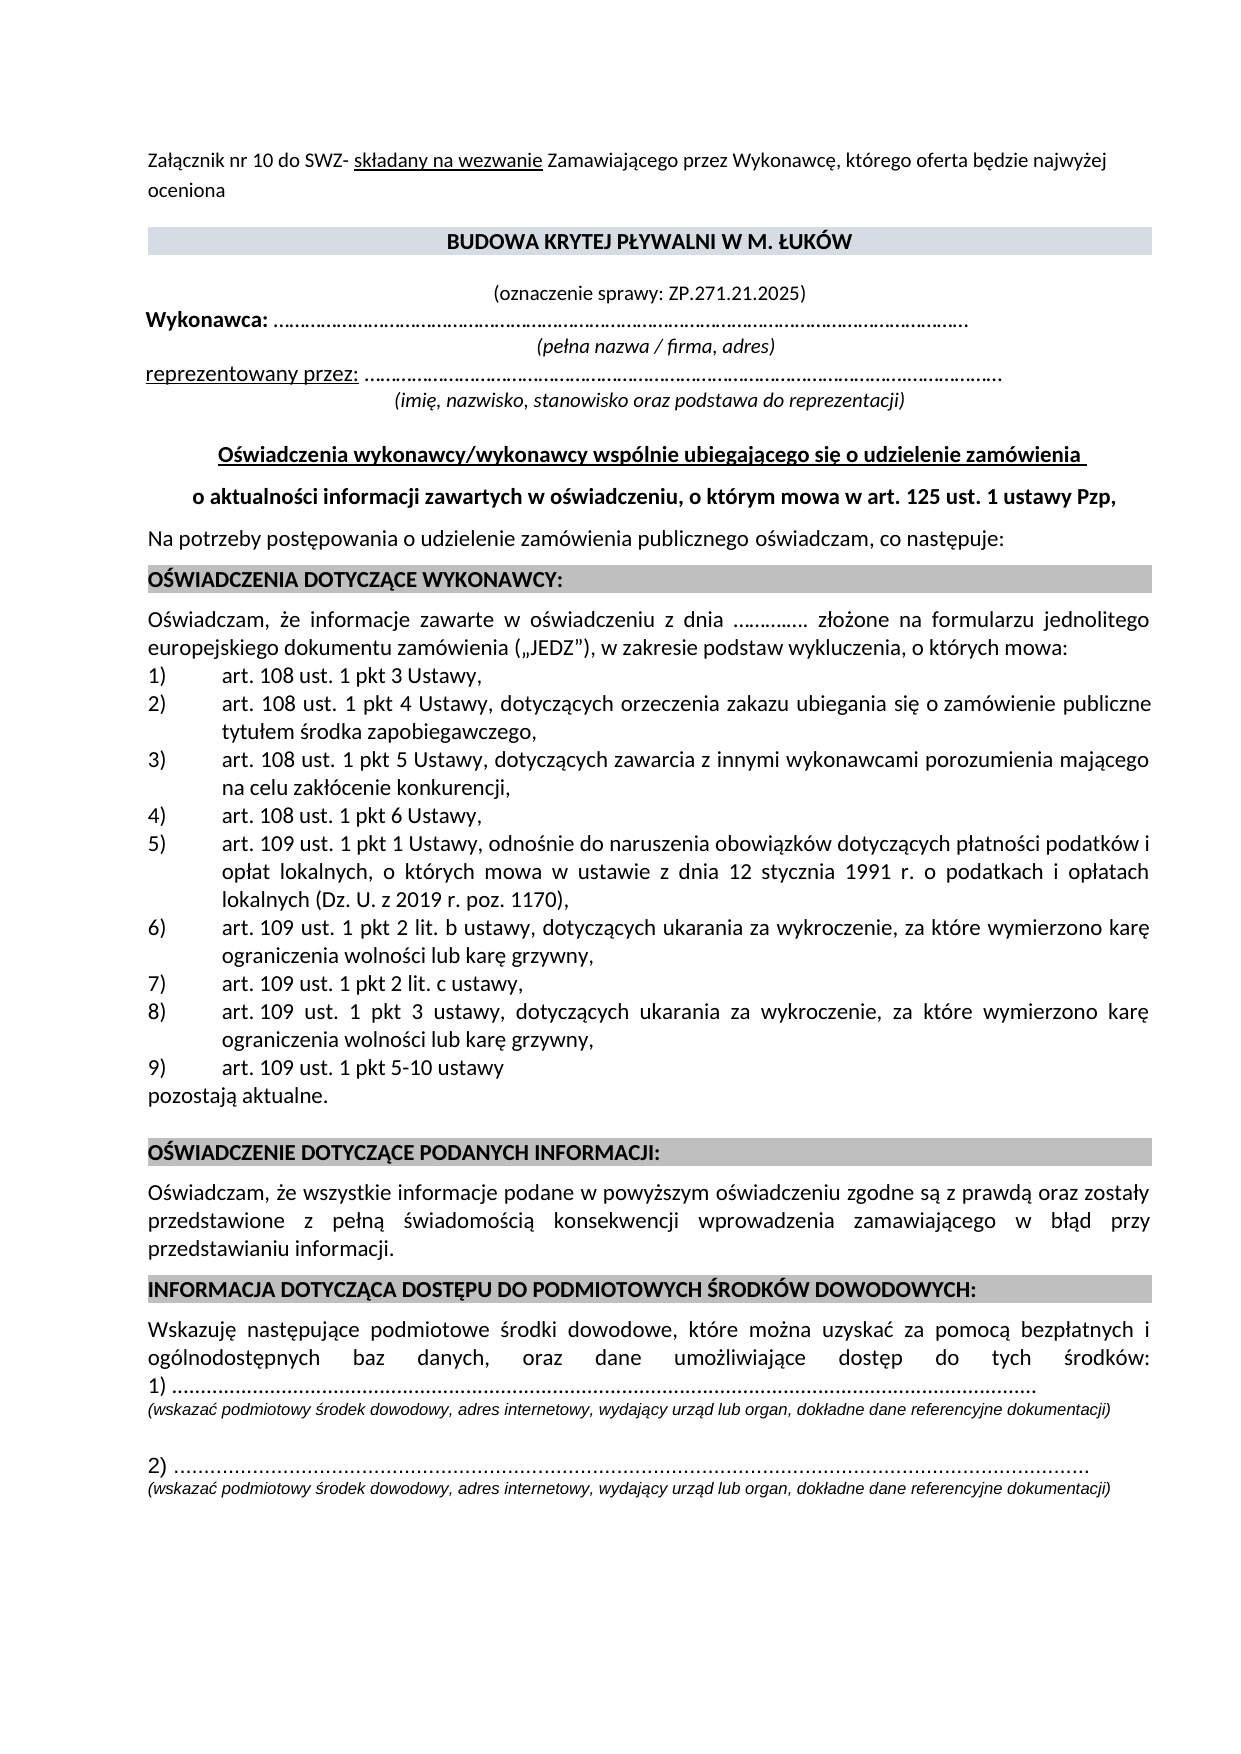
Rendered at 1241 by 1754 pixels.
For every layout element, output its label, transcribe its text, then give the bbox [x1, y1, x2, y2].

text Oświadczam, że informacje zawarte w oświadczeniu z dnia ……….…. złożone na formularzu jednolitego europejskiego dokumentu zamówienia („JEDZ”), w zakresie podstaw wykluczenia, o których mowa: [148, 605, 1152, 661]
text Oświadczenia wykonawcy/wykonawcy wspólnie ubiegającego się o udzielenie zamówienia [148, 440, 1152, 468]
list art. 109 ust. 1 pkt 2 lit. c ustawy, [148, 969, 1152, 997]
list art. 108 ust. 1 pkt 4 Ustawy, dotyczących orzeczenia zakazu ubiegania się o zamówienie publiczne tytułem środka zapobiegawczego, [148, 689, 1152, 745]
list art. 109 ust. 1 pkt 1 Ustawy, odnośnie do naruszenia obowiązków dotyczących płatności podatków i opłat lokalnych, o których mowa w ustawie z dnia 12 stycznia 1991 r. o podatkach i opłatach lokalnych (Dz. U. z 2019 r. poz. 1170), [148, 829, 1152, 913]
list art. 108 ust. 1 pkt 3 Ustawy, [148, 661, 1152, 689]
list art. 108 ust. 1 pkt 6 Ustawy, [148, 801, 1152, 829]
text o aktualności informacji zawartych w oświadczeniu, o którym mowa w art. 125 ust. 1 ustawy Pzp, [148, 482, 1152, 510]
text 2) ....................................................................................................................................................... [148, 1453, 1152, 1478]
text reprezentowany przez: ………………………………………………………………………………………….……………… [145, 359, 1152, 387]
text OŚWIADCZENIA DOTYCZĄCE WYKONAWCY: [148, 565, 1152, 593]
text (wskazać podmiotowy środek dowodowy, adres internetowy, wydający urząd lub organ, dokładne dane referencyjne dokumentacji) [148, 1399, 1152, 1418]
text Na potrzeby postępowania o udzielenie zamówienia publicznego oświadczam, co następuje: [148, 524, 1152, 552]
list art. 109 ust. 1 pkt 3 ustawy, dotyczących ukarania za wykroczenie, za które wymierzono karę ograniczenia wolności lub karę grzywny, [148, 997, 1152, 1053]
text Oświadczam, że wszystkie informacje podane w powyższym oświadczeniu zgodne są z prawdą oraz zostały przedstawione z pełną świadomością konsekwencji wprowadzenia zamawiającego w błąd przy przedstawianiu informacji. [148, 1178, 1152, 1262]
list art. 109 ust. 1 pkt 5-10 ustawy [148, 1053, 1152, 1082]
text Wskazuję następujące podmiotowe środki dowodowe, które można uzyskać za pomocą bezpłatnych i ogólnodostępnych baz danych, oraz dane umożliwiające dostęp do tych środków: 1) ...................................................................................................................................................... [148, 1315, 1152, 1399]
text (oznaczenie sprawy: ZP.271.21.2025) [148, 280, 1152, 305]
text pozostają aktualne. [148, 1082, 1152, 1109]
list art. 109 ust. 1 pkt 2 lit. b ustawy, dotyczących ukarania za wykroczenie, za które wymierzono karę ograniczenia wolności lub karę grzywny, [148, 913, 1152, 969]
text INFORMACJA DOTYCZĄCA DOSTĘPU DO PODMIOTOWYCH ŚRODKÓW DOWODOWYCH: [148, 1275, 1152, 1303]
text (pełna nazwa / firma, adres) [532, 333, 1137, 359]
text OŚWIADCZENIE DOTYCZĄCE PODANYCH INFORMACJI: [148, 1138, 1152, 1166]
text BUDOWA KRYTEJ PŁYWALNI W M. ŁUKÓW [148, 227, 1152, 255]
text (imię, nazwisko, stanowisko oraz podstawa do reprezentacji) [145, 387, 1152, 412]
list art. 108 ust. 1 pkt 5 Ustawy, dotyczących zawarcia z innymi wykonawcami porozumienia mającego na celu zakłócenie konkurencji, [148, 745, 1152, 801]
text Wykonawca: …………………………………………………………………………………………………………………… [145, 305, 1152, 333]
text Załącznik nr 10 do SWZ- składany na wezwanie Zamawiającego przez Wykonawcę, którego oferta będzie najwyżej oceniona [148, 148, 1152, 202]
text (wskazać podmiotowy środek dowodowy, adres internetowy, wydający urząd lub organ, dokładne dane referencyjne dokumentacji) [148, 1478, 1152, 1498]
